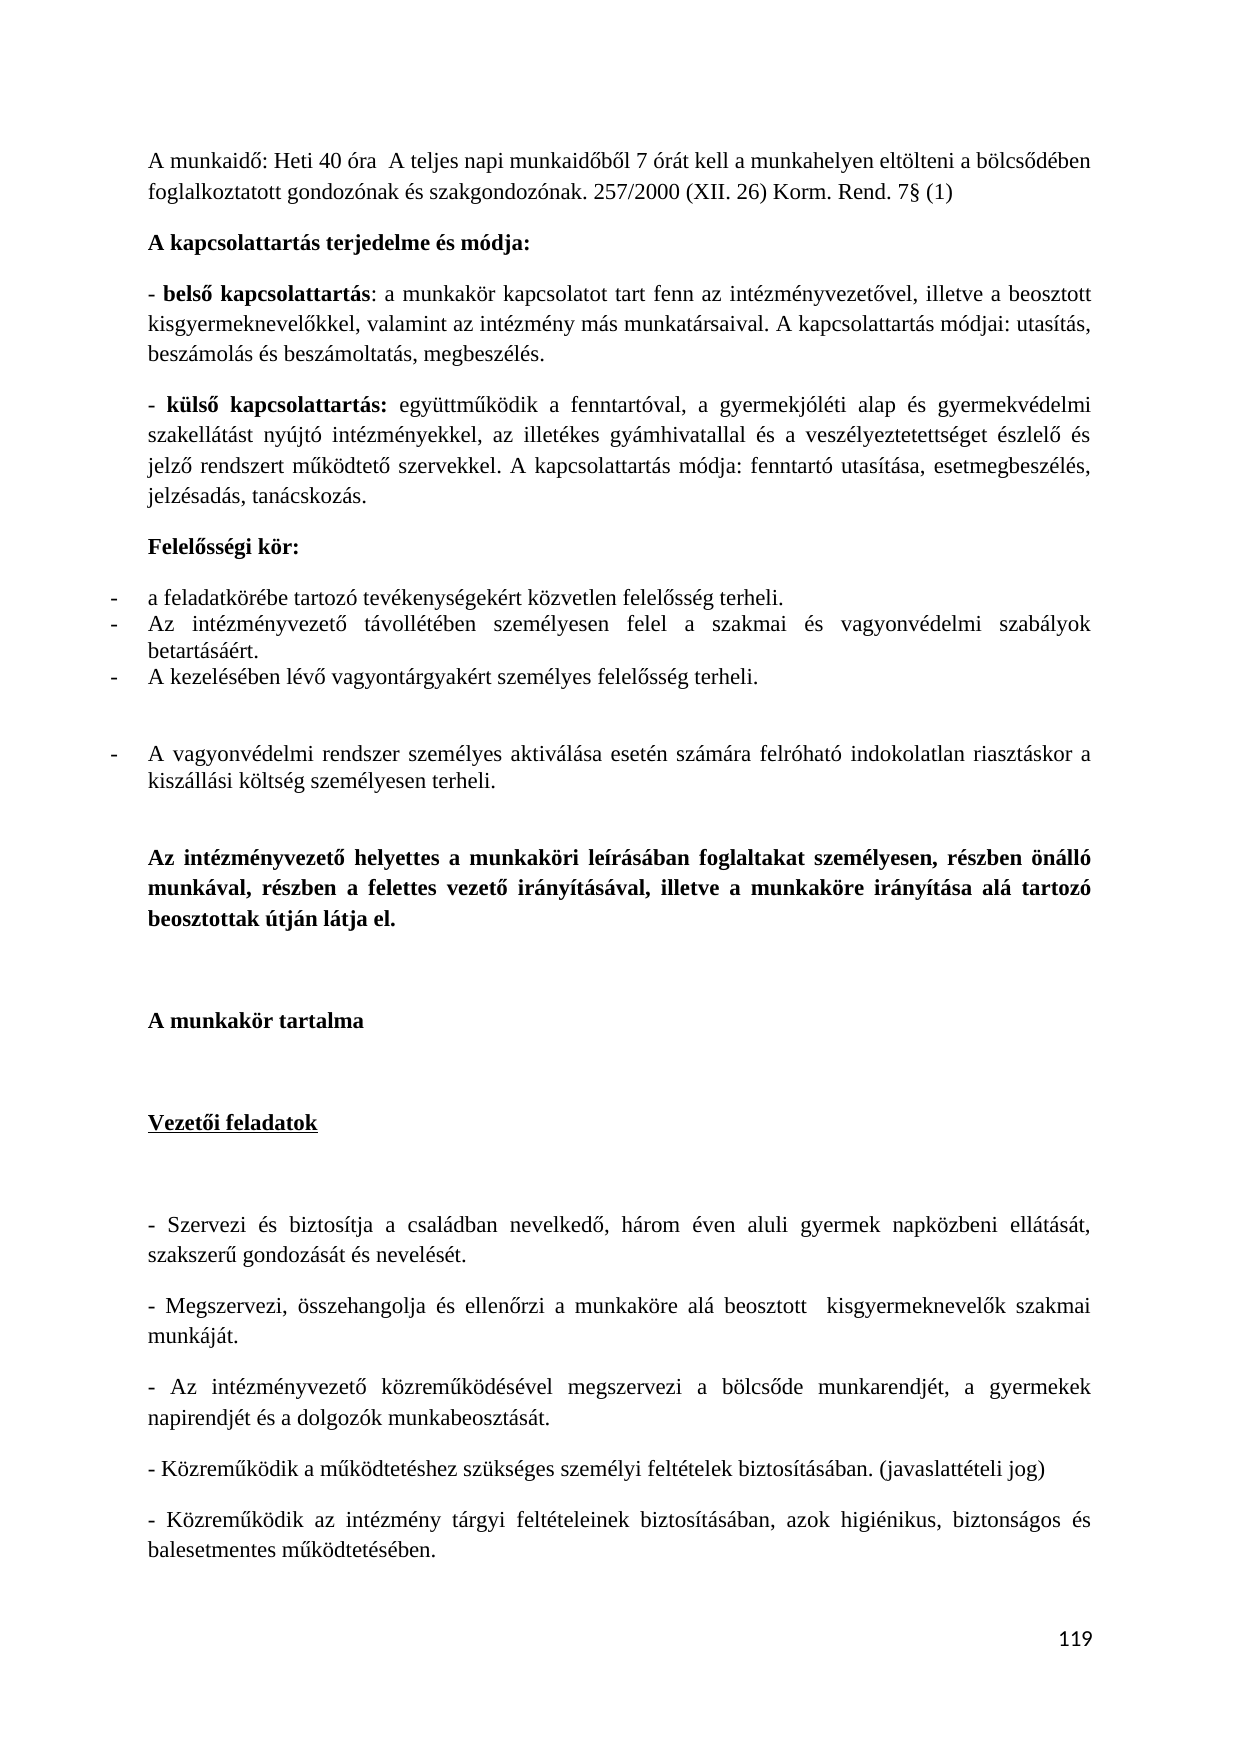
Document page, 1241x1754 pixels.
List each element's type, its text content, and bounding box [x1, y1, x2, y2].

text - Közreműködik az intézmény tárgyi feltételeinek biztosításában, azok higiénikus, biztonságos és balesetmentes működtetésében. [148, 1506, 1093, 1562]
text Felelősségi kör: [148, 533, 1093, 559]
text - Szervezi és biztosítja a családban nevelkedő, három éven aluli gyermek napközbeni ellátását, szakszerű gondozását és nevelését. [148, 1211, 1093, 1267]
text - külső kapcsolattartás: együttműködik a fenntartóval, a gyermekjóléti alap és gyermekvédelmi szakellátást nyújtó intézményekkel, az illetékes gyámhivatallal és a veszélyeztetettséget észlelő és jelző rendszert működtető szervekkel. A kapcsolattartás módja: fenntartó utasítása, esetmegbeszélés, jelzésadás, tanácskozás. [148, 391, 1093, 508]
text - Megszervezi, összehangolja és ellenőrzi a munkaköre alá beosztott kisgyermeknevelők szakmai munkáját. [148, 1292, 1093, 1349]
list Az intézményvezető távollétében személyesen felel a szakmai és vagyonvédelmi szabályok betartásáért. [110, 610, 1093, 663]
text A munkakör tartalma [148, 1007, 1093, 1033]
text - belső kapcsolattartás: a munkakör kapcsolatot tart fenn az intézményvezetővel, illetve a beosztott kisgyermeknevelőkkel, valamint az intézmény más munkatársaival. A kapcsolattartás módjai: utasítás, beszámolás és beszámoltatás, megbeszélés. [148, 280, 1093, 367]
text - Az intézményvezető közreműködésével megszervezi a bölcsőde munkarendjét, a gyermekek napirendjét és a dolgozók munkabeosztását. [148, 1373, 1093, 1430]
text - Közreműködik a működtetéshez szükséges személyi feltételek biztosításában. (javaslattételi jog) [148, 1455, 1093, 1481]
text A munkaidő: Heti 40 óra A teljes napi munkaidőből 7 órát kell a munkahelyen eltölteni a bölcsődében foglalkoztatott gondozónak és szakgondozónak. 257/2000 (XII. 26) Korm. Rend. 7§ (1) [148, 148, 1093, 204]
text Az intézményvezető helyettes a munkaköri leírásában foglaltakat személyesen, részben önálló munkával, részben a felettes vezető irányításával, illetve a munkaköre irányítása alá tartozó beosztottak útján látja el. [148, 844, 1093, 931]
list A kezelésében lévő vagyontárgyakért személyes felelősség terheli. [110, 663, 1093, 689]
text Vezetői feladatok [148, 1109, 1093, 1135]
text A kapcsolattartás terjedelme és módja: [148, 229, 1093, 255]
list A vagyonvédelmi rendszer személyes aktiválása esetén számára felróható indokolatlan riasztáskor a kiszállási költség személyesen terheli. [110, 741, 1093, 793]
list a feladatkörébe tartozó tevékenységekért közvetlen felelősség terheli. [110, 584, 1093, 610]
